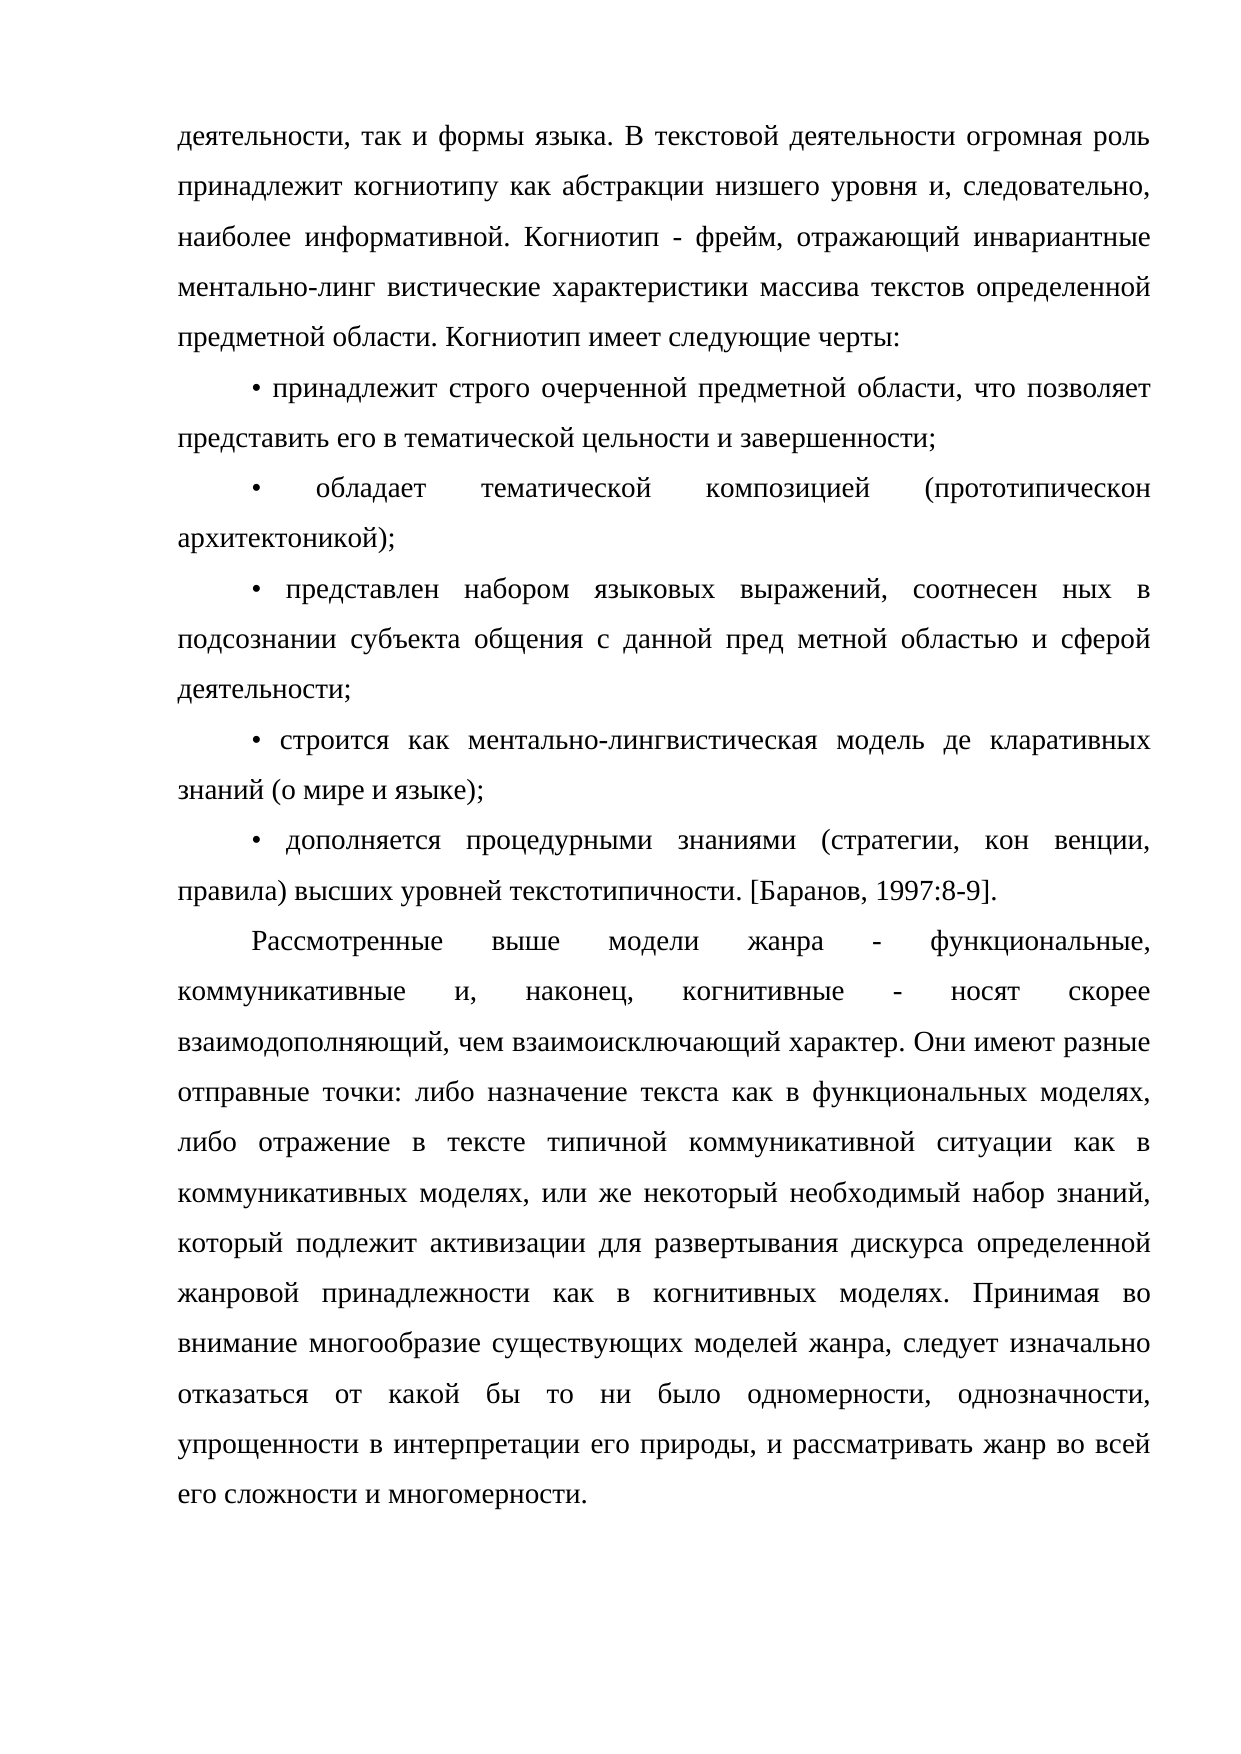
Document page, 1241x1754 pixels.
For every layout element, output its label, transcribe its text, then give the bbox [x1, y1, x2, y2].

text • строится как ментально-лингвистическая модель де кларативных знаний (о мире и языке); [177, 722, 1152, 806]
text Рассмотренные выше модели жанра - функциональные, коммуникативные и, наконец, когнитивные - носят скорее взаимодополняющий, чем взаимоисключающий характер. Они имеют разные отправные точки: либо назначение текста как в функциональных моделях, либо отражение в тексте типичной коммуникативной ситуации как в коммуникативных моделях, или же некоторый необходимый набор знаний, который подлежит активизации для развертывания дискурса определенной жанровой принадлежности как в когнитивных моделях. Принимая во внимание многообразие существующих моделей жанра, следует изначально отказаться от какой бы то ни было одномерности, однозначности, упрощенности в интерпретации его природы, и рассматривать жанр во всей его сложности и многомерности. [177, 923, 1152, 1510]
text • представлен набором языковых выражений, соотнесен ных в подсознании субъекта общения с данной пред метной областью и сферой деятельности; [177, 571, 1152, 705]
text • дополняется процедурными знаниями (стратегии, кон венции, правила) высших уровней текстотипичности. [Баранов, 1997:8-9]. [177, 822, 1152, 906]
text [177, 118, 1152, 353]
text • обладает тематической композицией (прототипическон архитектоникой); [177, 470, 1152, 554]
text • принадлежит строго очерченной предметной области, что позволяет представить его в тематической цельности и завершенности; [177, 370, 1152, 453]
